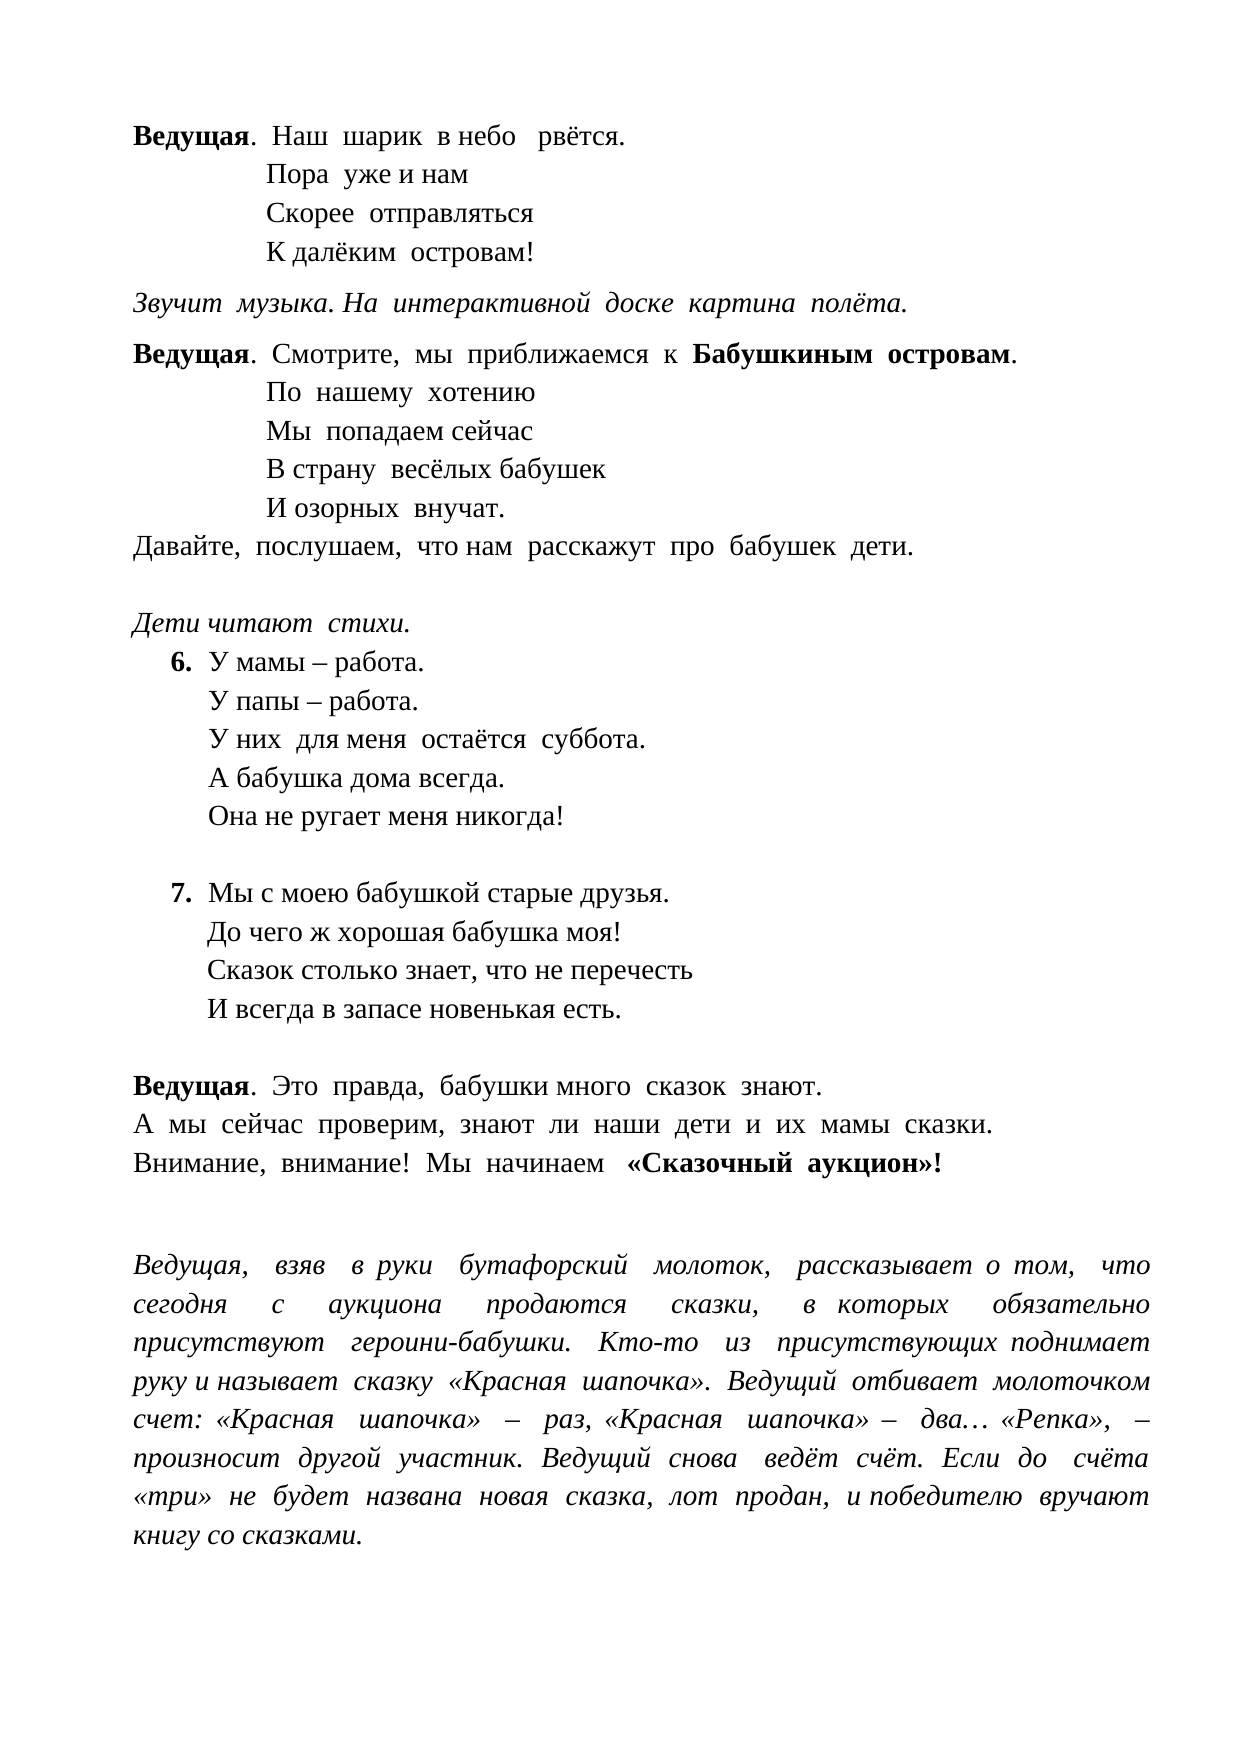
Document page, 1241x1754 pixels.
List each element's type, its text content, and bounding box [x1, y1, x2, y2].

text Скорее отправляться [133, 195, 1152, 229]
text Ведущая. Наш шарик в небо рвётся. [133, 118, 1152, 152]
text До чего ж хорошая бабушка моя! [133, 914, 1152, 947]
text Мы попадаем сейчас [133, 413, 1152, 446]
text Ведущая. Смотрите, мы приближаемся к Бабушкиным островам. [133, 336, 1152, 369]
text И всегда в запасе новенькая есть. [133, 991, 1152, 1024]
text Ведущая, взяв в руки бутафорский молоток, рассказывает о том, что сегодня с аукциона продаются сказки, в которых обязательно присутствуют героини-бабушки. Кто-то из присутствующих поднимает руку и называет сказку «Красная шапочка». Ведущий отбивает молоточком счет: «Красная шапочка» – раз, «Красная шапочка» – два… «Репка», – произносит другой участник. Ведущий снова ведёт счёт. Если до счёта «три» не будет названа новая сказка, лот продан, и победителю вручают книгу со сказками. [133, 1247, 1152, 1551]
text И озорных внучат. [133, 490, 1152, 523]
list Мы с моею бабушкой старые друзья. [170, 875, 1152, 909]
list У мамы – работа. [170, 644, 1152, 678]
text Звучит музыка. На интерактивной доске картина полёта. [133, 285, 1152, 318]
list У них для меня остаётся суббота. [208, 721, 1152, 755]
text А мы сейчас проверим, знают ли наши дети и их мамы сказки. [133, 1107, 1152, 1140]
text Ведущая. Это правда, бабушки много сказок знают. [133, 1068, 1152, 1102]
text В страну весёлых бабушек [133, 451, 1152, 485]
text Внимание, внимание! Мы начинаем «Сказочный аукцион»! [133, 1145, 1152, 1179]
text К далёким островам! [133, 234, 1152, 267]
list У папы – работа. [208, 683, 1152, 716]
text По нашему хотению [133, 374, 1152, 408]
text Сказок столько знает, что не перечесть [133, 952, 1152, 986]
text Дети читают стихи. [133, 606, 1152, 639]
text Пора уже и нам [133, 157, 1152, 190]
list Она не ругает меня никогда! [208, 798, 1152, 832]
text Давайте, послушаем, что нам расскажут про бабушек дети. [133, 528, 1152, 562]
list А бабушка дома всегда. [208, 760, 1152, 793]
